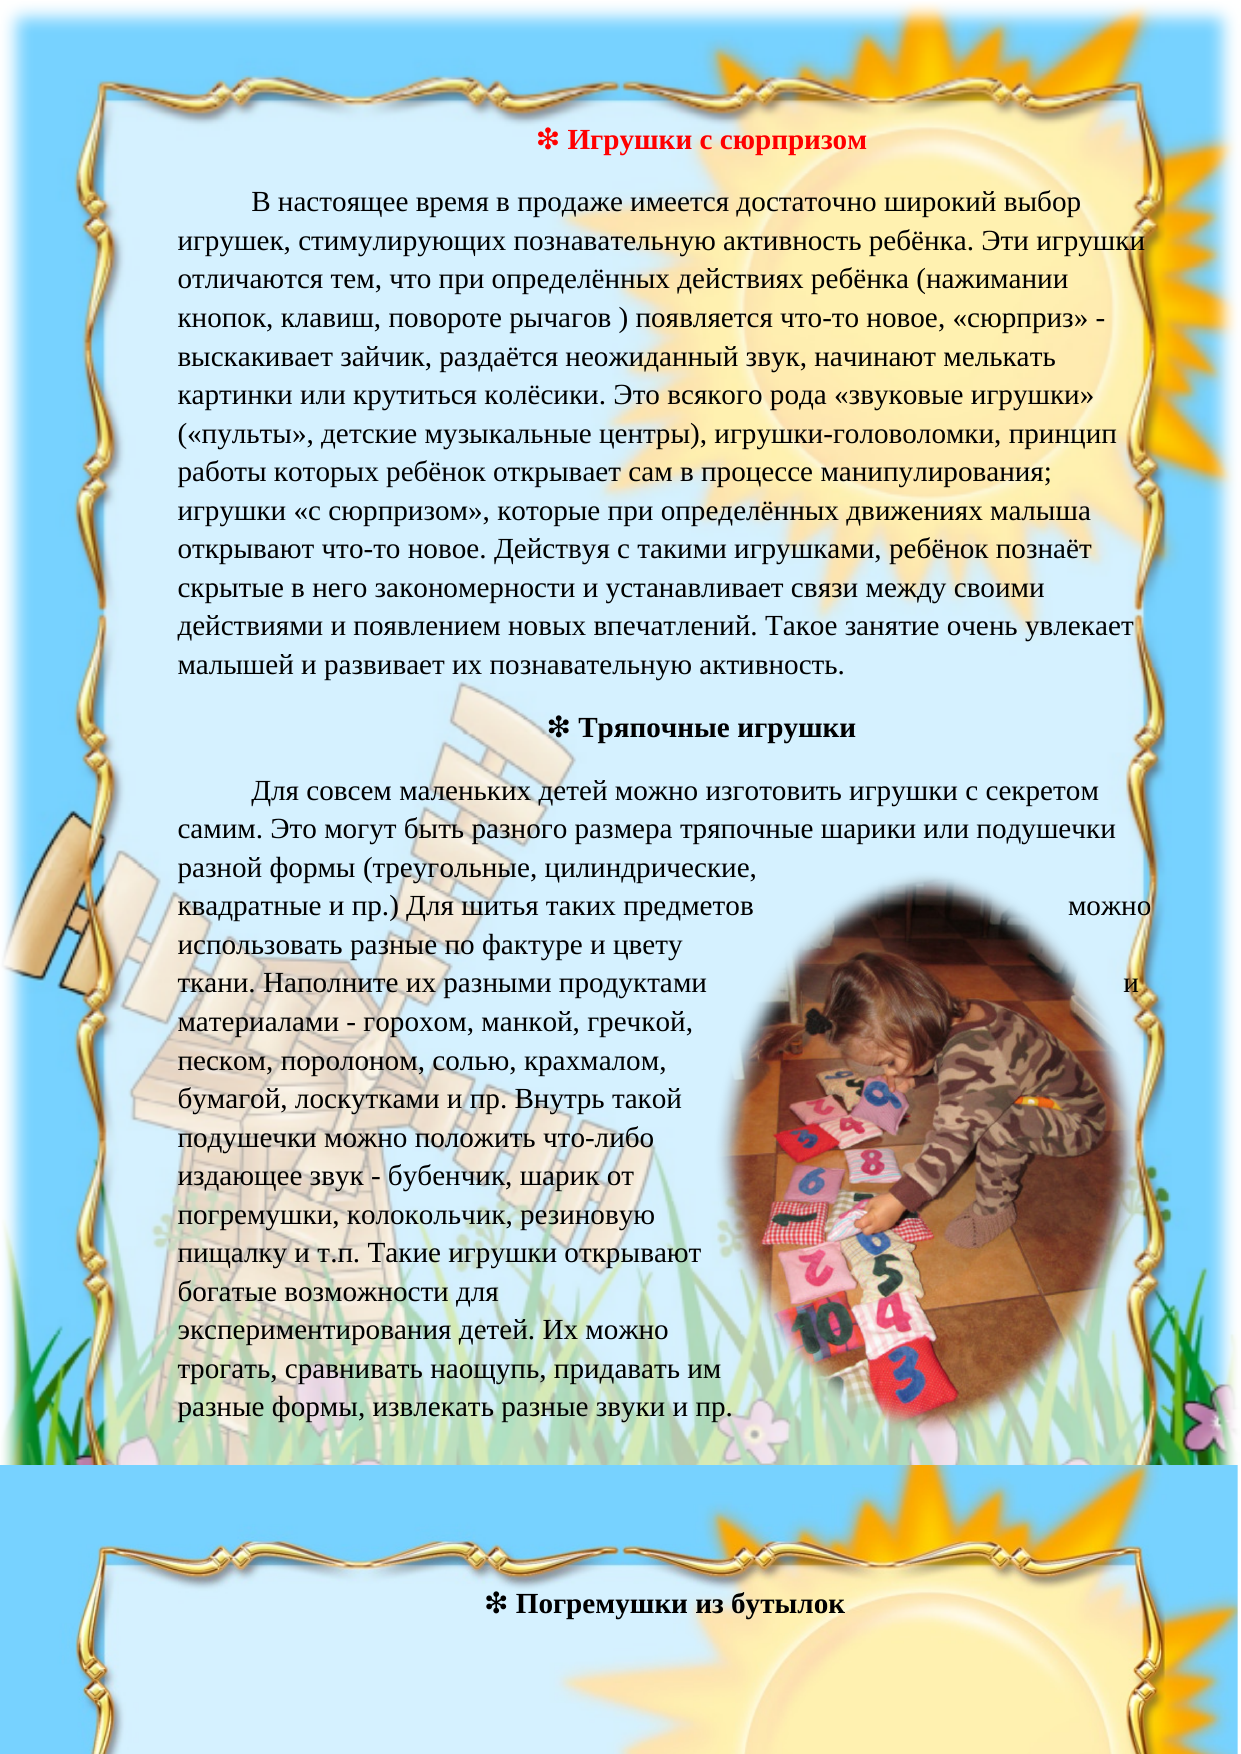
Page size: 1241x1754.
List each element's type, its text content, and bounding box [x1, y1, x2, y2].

picture [0, 28, 1238, 1754]
text Для совсем маленьких детей можно изготовить игрушки с секретом самим. Это могут быть разного размера тряпочные шарики или подушечки разной формы (треугольные, цилиндрические, квадратные и пр.) Для шитья таких предметов можно использовать разные по фактуре и цвету ткани. Наполните их разными продуктами и материалами - горохом, манкой, гречкой, песком, поролоном, солью, крахмалом, бумагой, лоскутками и пр. Внутрь такой подушечки можно положить что-либо издающее звук - бубенчик, шарик от погремушки, колокольчик, резиновую пищалку и т.п. Такие игрушки открывают богатые возможности для экспериментирования детей. Их можно трогать, сравнивать наощупь, придавать им разные формы, извлекать разные звуки и пр. [177, 773, 1152, 1423]
text ❇ Тряпочные игрушки [177, 706, 1152, 746]
text ❇ Игрушки с сюрпризом [177, 118, 1152, 158]
text В настоящее время в продаже имеется достаточно широкий выбор игрушек, стимулирующих познавательную активность ребёнка. Эти игрушки отличаются тем, что при определённых действиях ребёнка (нажимании кнопок, клавиш, повороте рычагов ) появляется что-то новое, «сюрприз» - выскакивает зайчик, раздаётся неожиданный звук, начинают мелькать картинки или крутиться колёсики. Это всякого рода «звуковые игрушки» («пульты», детские музыкальные центры), игрушки-головоломки, принцип работы которых ребёнок открывает сам в процессе манипулирования; игрушки «с сюрпризом», которые при определённых движениях малыша открывают что-то новое. Действуя с такими игрушками, ребёнок познаёт скрытые в него закономерности и устанавливает связи между своими действиями и появлением новых впечатлений. Такое занятие очень увлекает малышей и развивает их познавательную активность. [177, 184, 1152, 681]
text ❇ Погремушки из бутылок [177, 1582, 1152, 1622]
